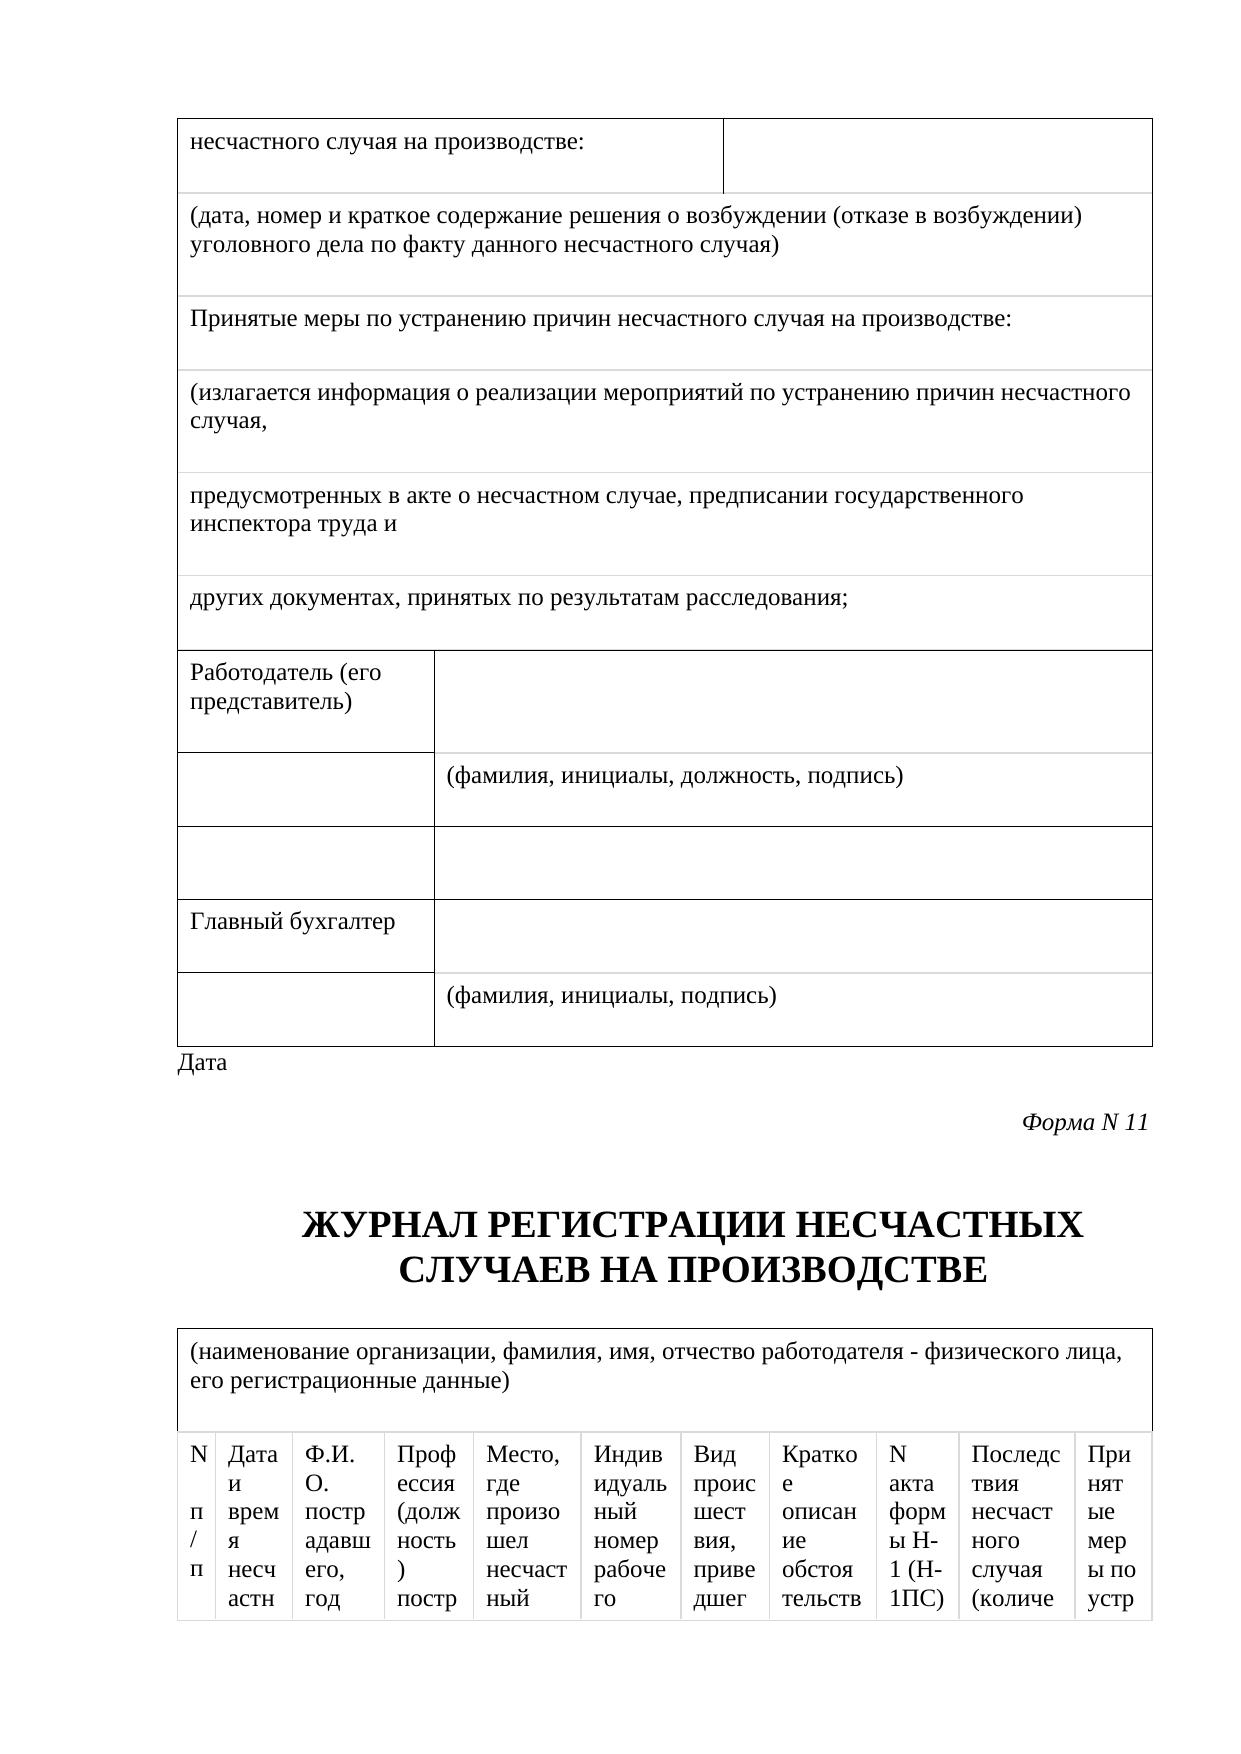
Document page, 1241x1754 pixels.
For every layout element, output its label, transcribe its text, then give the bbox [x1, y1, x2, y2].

table_cell (дата, номер и краткое содержание решения о возбуждении (отказе в возбуждении) уголовного дела по факту данного несчастного случая) [178, 194, 1152, 295]
table_cell [178, 827, 434, 899]
table_cell (наименование организации, фамилия, имя, отчество работодателя - физического лица, его регистрационные данные) [178, 1329, 1152, 1431]
table_cell N п/п [178, 1433, 215, 1619]
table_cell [216, 1433, 292, 1619]
table_cell [435, 900, 1152, 972]
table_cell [293, 1433, 384, 1619]
table_cell предусмотренных в акте о несчастном случае, предписании государственного инспектора труда и [178, 473, 1152, 575]
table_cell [877, 1433, 958, 1619]
text Форма N 11 [177, 1107, 1152, 1136]
table_header [435, 651, 1152, 752]
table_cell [582, 1433, 680, 1619]
table_cell [178, 973, 434, 1046]
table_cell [474, 1433, 580, 1619]
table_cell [1076, 1433, 1151, 1619]
table_cell Главный бухгалтер [178, 900, 434, 972]
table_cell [960, 1433, 1074, 1619]
table_cell (излагается информация о реализации мероприятий по устранению причин несчастного случая, [178, 371, 1152, 472]
table_cell [178, 753, 434, 826]
table_cell [724, 119, 1152, 192]
text ЖУРНАЛ РЕГИСТРАЦИИ НЕСЧАСТНЫХ СЛУЧАЕВ НА ПРОИЗВОДСТВЕ [235, 1202, 1152, 1290]
table_cell (фамилия, инициалы, подпись) [435, 974, 1152, 1046]
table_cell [770, 1433, 876, 1619]
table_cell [178, 119, 723, 192]
table_cell [435, 827, 1152, 899]
table_cell Принятые меры по устранению причин несчастного случая на производстве: [178, 297, 1152, 369]
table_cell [682, 1433, 769, 1619]
table_header Работодатель (его представитель) [178, 651, 434, 752]
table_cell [385, 1433, 473, 1619]
text Дата [177, 1047, 1152, 1076]
table_cell других документах, принятых по результатам расследования; [178, 576, 1152, 649]
table_cell (фамилия, инициалы, должность, подпись) [435, 754, 1152, 826]
